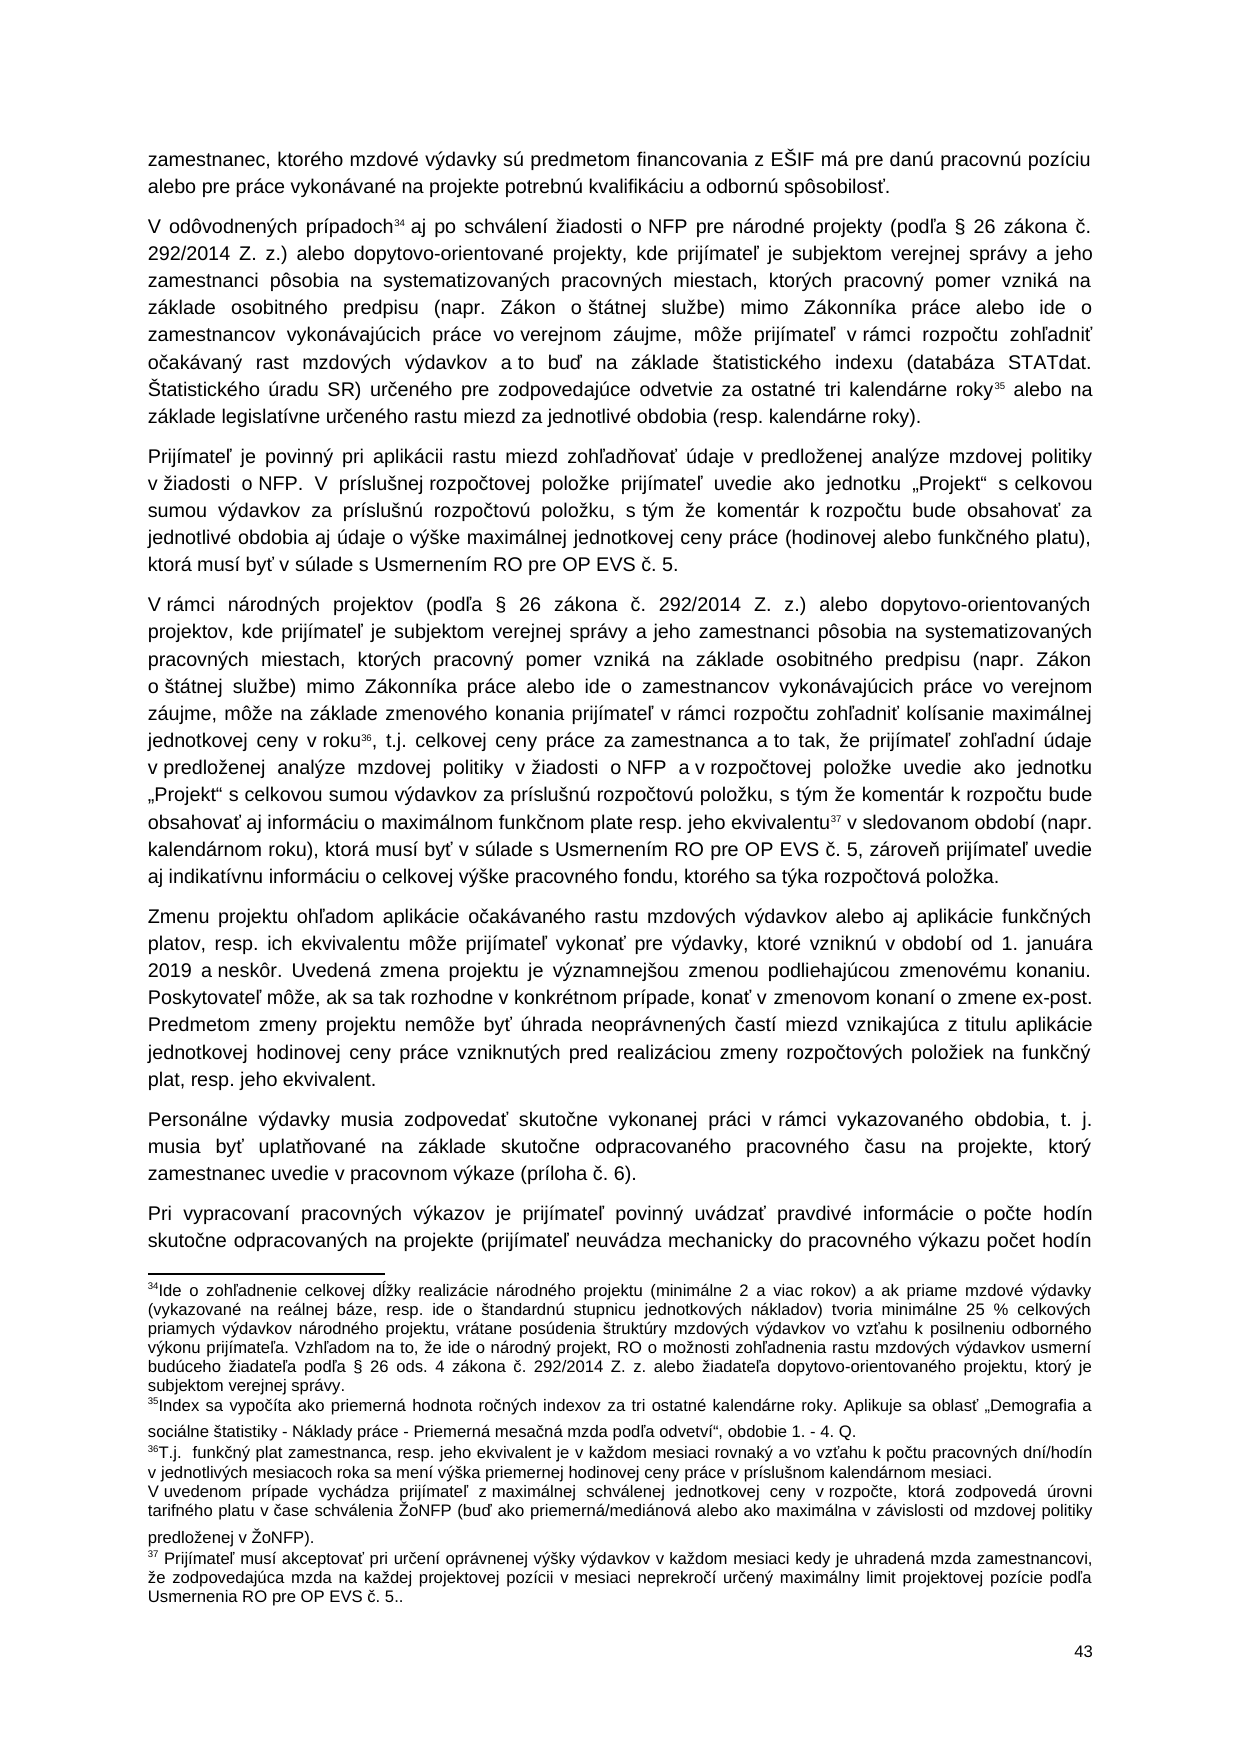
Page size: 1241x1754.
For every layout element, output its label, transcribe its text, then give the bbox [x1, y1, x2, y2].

text V rámci národných projektov (podľa § 26 zákona č. 292/2014 Z. z.) alebo dopytovo-orientovaných projektov, kde prijímateľ je subjektom verejnej správy a jeho zamestnanci pôsobia na systematizovaných pracovných miestach, ktorých pracovný pomer vzniká na základe osobitného predpisu (napr. Zákon o štátnej službe) mimo Zákonníka práce alebo ide o zamestnancov vykonávajúcich práce vo verejnom záujme, môže na základe zmenového konania prijímateľ v rámci rozpočtu zohľadniť kolísanie maximálnej jednotkovej ceny v roku, t.j. celkovej ceny práce za zamestnanca a to tak, že prijímateľ zohľadní údaje v predloženej analýze mzdovej politiky v žiadosti o NFP a v rozpočtovej položke uvedie ako jednotku „Projekt“ s celkovou sumou výdavkov za príslušnú rozpočtovú položku, s tým že komentár k rozpočtu bude obsahovať aj informáciu o maximálnom funkčnom plate resp. jeho ekvivalentu v sledovanom období (napr. kalendárnom roku), ktorá musí byť v súlade s Usmernením RO pre OP EVS č. 5, zároveň prijímateľ uvedie aj indikatívnu informáciu o celkovej výške pracovného fondu, ktorého sa týka rozpočtová položka. [148, 593, 1092, 888]
text Prijímateľ je povinný pri aplikácii rastu miezd zohľadňovať údaje v predloženej analýze mzdovej politiky v žiadosti o NFP. V príslušnej rozpočtovej položke prijímateľ uvedie ako jednotku „Projekt“ s celkovou sumou výdavkov za príslušnú rozpočtovú položku, s tým že komentár k rozpočtu bude obsahovať za jednotlivé obdobia aj údaje o výške maximálnej jednotkovej ceny práce (hodinovej alebo funkčného platu), ktorá musí byť v súlade s Usmernením RO pre OP EVS č. 5. [148, 444, 1092, 576]
text Personálne výdavky musia zodpovedať skutočne vykonanej práci v rámci vykazovaného obdobia, t. j. musia byť uplatňované na základe skutočne odpracovaného pracovného času na projekte, ktorý zamestnanec uvedie v pracovnom výkaze (príloha č. 6). [148, 1107, 1092, 1184]
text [148, 1201, 1092, 1251]
text V odôvodnených prípadoch aj po schválení žiadosti o NFP pre národné projekty (podľa § 26 zákona č. 292/2014 Z. z.) alebo dopytovo-orientované projekty, kde prijímateľ je subjektom verejnej správy a jeho zamestnanci pôsobia na systematizovaných pracovných miestach, ktorých pracovný pomer vzniká na základe osobitného predpisu (napr. Zákon o štátnej službe) mimo Zákonníka práce alebo ide o zamestnancov vykonávajúcich práce vo verejnom záujme, môže prijímateľ v rámci rozpočtu zohľadniť očakávaný rast mzdových výdavkov a to buď na základe štatistického indexu (databáza STATdat. Štatistického úradu SR) určeného pre zodpovedajúce odvetvie za ostatné tri kalendárne roky alebo na základe legislatívne určeného rastu miezd za jednotlivé obdobia (resp. kalendárne roky). [148, 214, 1092, 428]
text Zmenu projektu ohľadom aplikácie očakávaného rastu mzdových výdavkov alebo aj aplikácie funkčných platov, resp. ich ekvivalentu môže prijímateľ vykonať pre výdavky, ktoré vzniknú v období od 1. januára 2019 a neskôr. Uvedená zmena projektu je významnejšou zmenou podliehajúcou zmenovému konaniu. Poskytovateľ môže, ak sa tak rozhodne v konkrétnom prípade, konať v zmenovom konaní o zmene ex-post. Predmetom zmeny projektu nemôže byť úhrada neoprávnených častí miezd vznikajúca z titulu aplikácie jednotkovej hodinovej ceny práce vzniknutých pred realizáciou zmeny rozpočtových položiek na funkčný plat, resp. jeho ekvivalent. [148, 904, 1092, 1090]
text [148, 148, 1092, 198]
